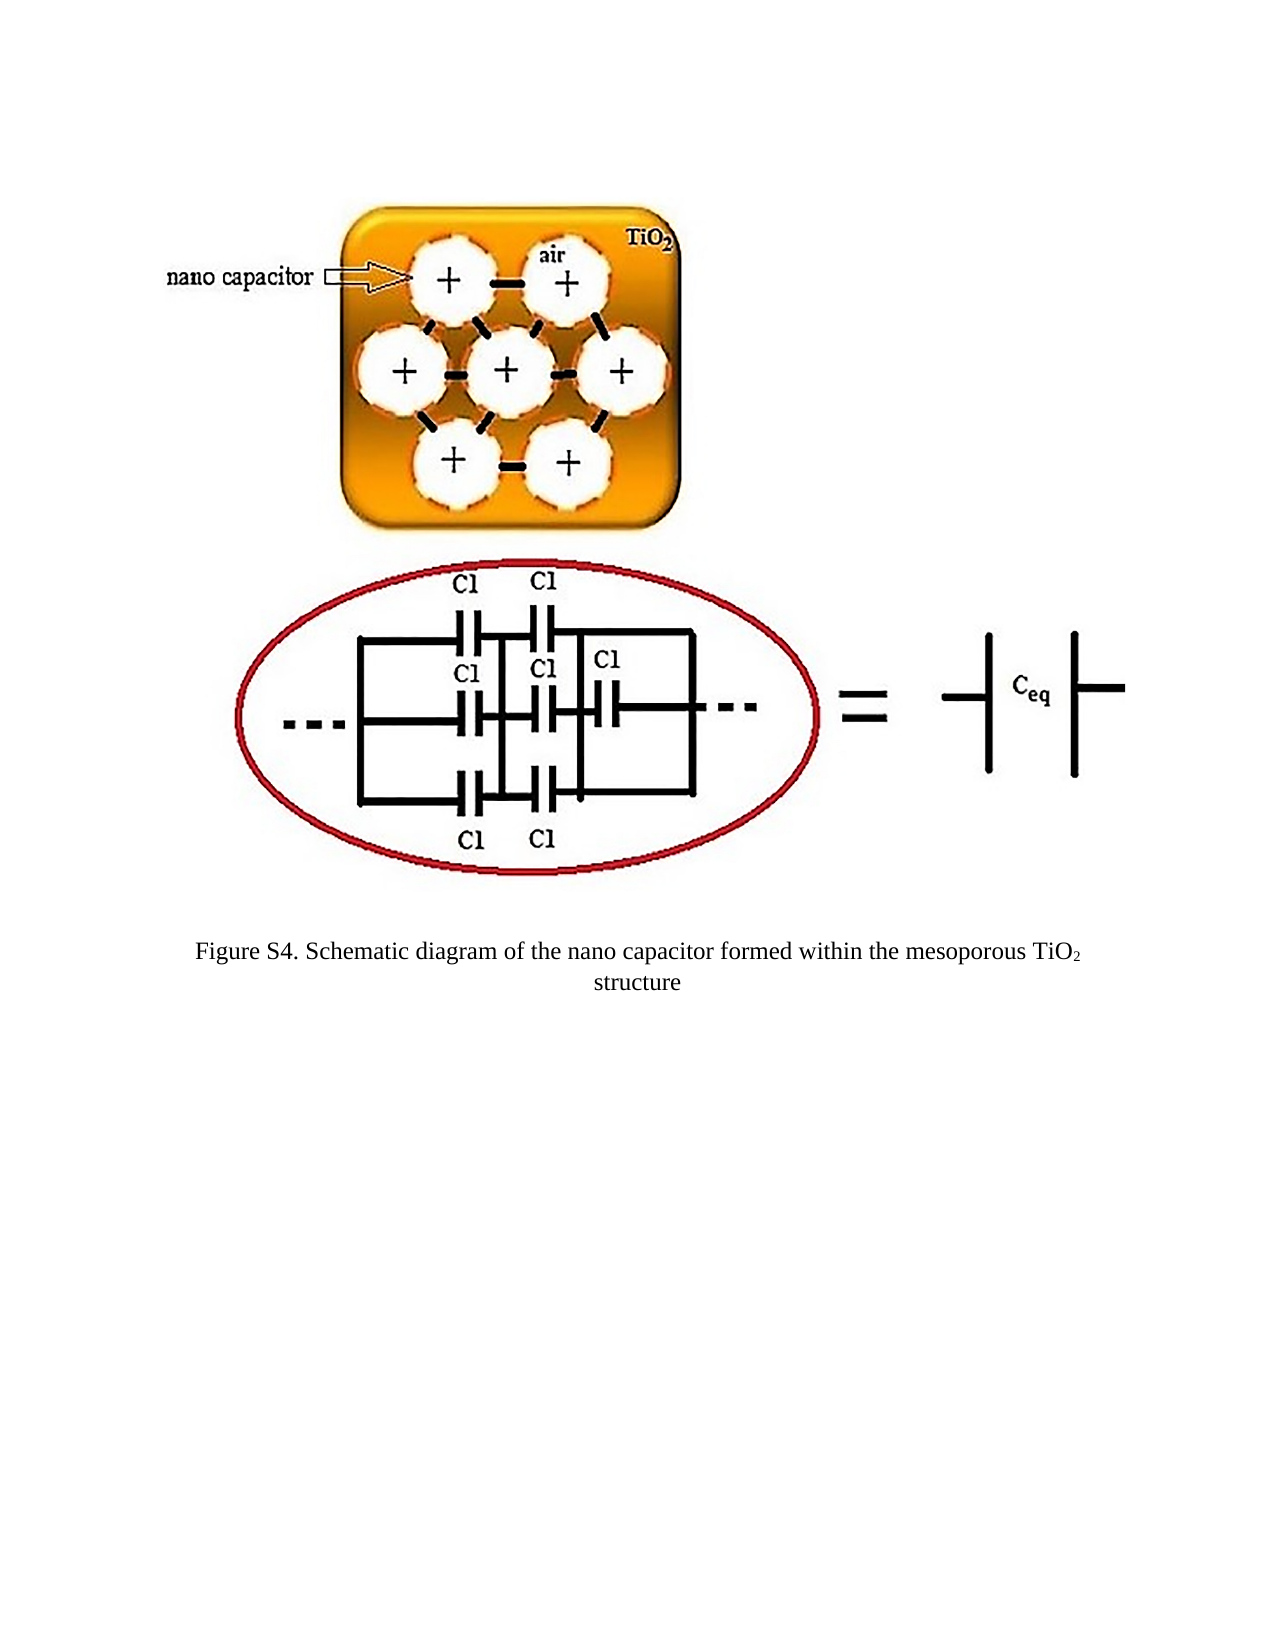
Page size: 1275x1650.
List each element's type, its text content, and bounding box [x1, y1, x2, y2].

picture [150, 197, 1125, 892]
text Figure S4. Schematic diagram of the nano capacitor formed within the mesoporous TiO2 structure [150, 936, 1125, 996]
